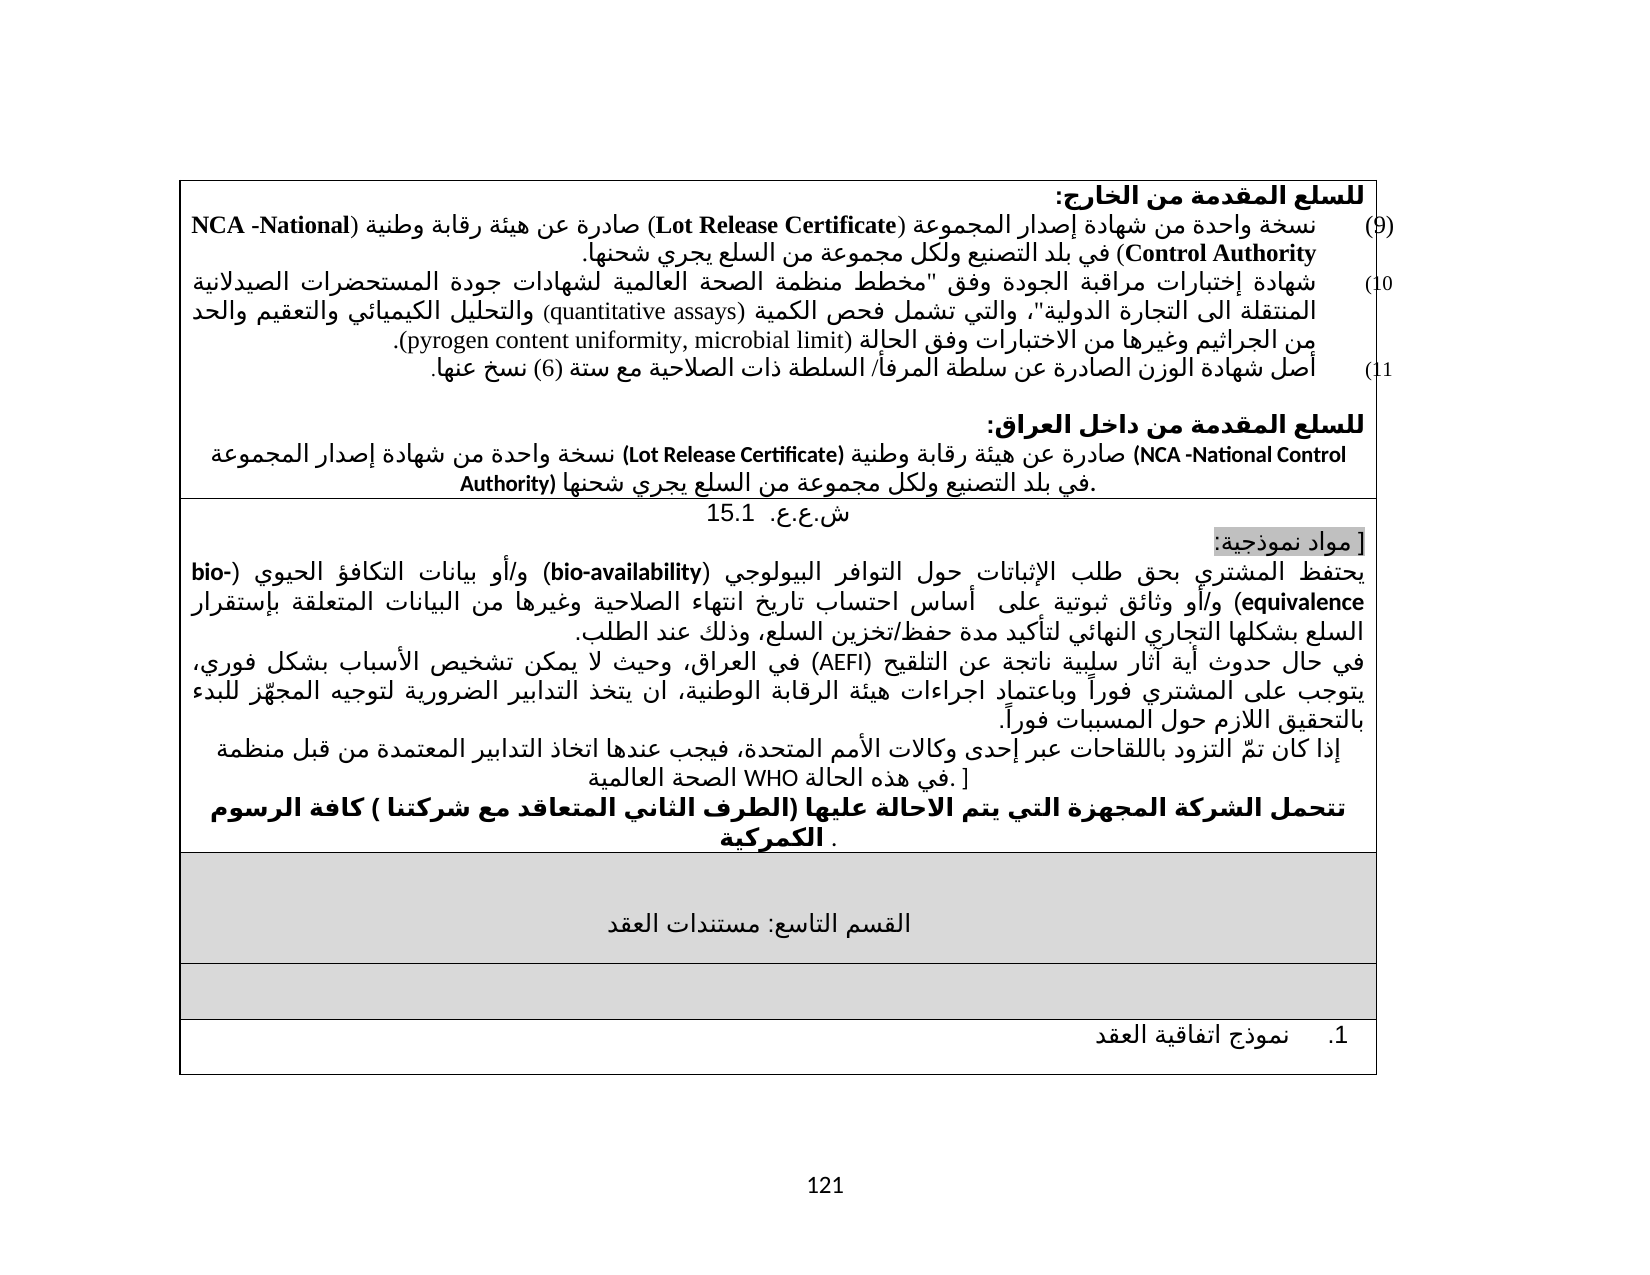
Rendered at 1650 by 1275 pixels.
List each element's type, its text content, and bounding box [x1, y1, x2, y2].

table_cell للسلع المقدمة من الخارج: نسخة واحدة من شهادة إصدار المجموعة (Lot Release Certificate) صادرة عن هيئة رقابة وطنية (NCA -National Control Authority) في بلد التصنيع ولكل مجموعة من السلع يجري شحنها. شهادة إختبارات مراقبة الجودة وفق "مخطط منظمة الصحة العالمية لشهادات جودة المستحضرات الصيدلانية المنتقلة الى التجارة الدولية"، والتي تشمل فحص الكمية (quantitative assays) والتحليل الكيميائي والتعقيم والحد من الجراثيم وغيرها من الاختبارات وفق الحالة (pyrogen content uniformity, microbial limit). أصل شهادة الوزن الصادرة عن سلطة المرفأ/ السلطة ذات الصلاحية مع ستة (6) نسخ عنها. للسلع المقدمة من داخل العراق: نسخة واحدة من شهادة إصدار المجموعة (Lot Release Certificate) صادرة عن هيئة رقابة وطنية (NCA -National Control Authority) في بلد التصنيع ولكل مجموعة من السلع يجري شحنها. [181, 181, 1376, 497]
table_cell نموذج اتفاقية العقد [181, 1020, 1376, 1074]
table_cell [181, 964, 1376, 1019]
table_cell القسم التاسع: مستندات العقد [181, 853, 1376, 963]
table_cell ش.ع.ع. 15.1 [ مواد نموذجية: يحتفظ المشتري بحق طلب الإثباتات حول التوافر البيولوجي (bio-availability) و/أو بيانات التكافؤ الحيوي (bio-equivalence) و/أو وثائق ثبوتية على أساس احتساب تاريخ انتهاء الصلاحية وغيرها من البيانات المتعلقة بإستقرار السلع بشكلها التجاري النهائي لتأكيد مدة حفظ/تخزين السلع، وذلك عند الطلب. في حال حدوث أية آثار سلبية ناتجة عن التلقيح (AEFI) في العراق، وحيث لا يمكن تشخيص الأسباب بشكل فوري، يتوجب على المشتري فوراً وباعتماد اجراءات هيئة الرقابة الوطنية، ان يتخذ التدابير الضرورية لتوجيه المجهّز للبدء بالتحقيق اللازم حول المسببات فوراً. إذا كان تمّ التزود باللقاحات عبر إحدى وكالات الأمم المتحدة، فيجب عندها اتخاذ التدابير المعتمدة من قبل منظمة الصحة العالمية WHO في هذه الحالة. ] تتحمل الشركة المجهزة التي يتم الاحالة عليها (الطرف الثاني المتعاقد مع شركتنا ) كافة الرسوم الكمركية . [181, 499, 1376, 852]
